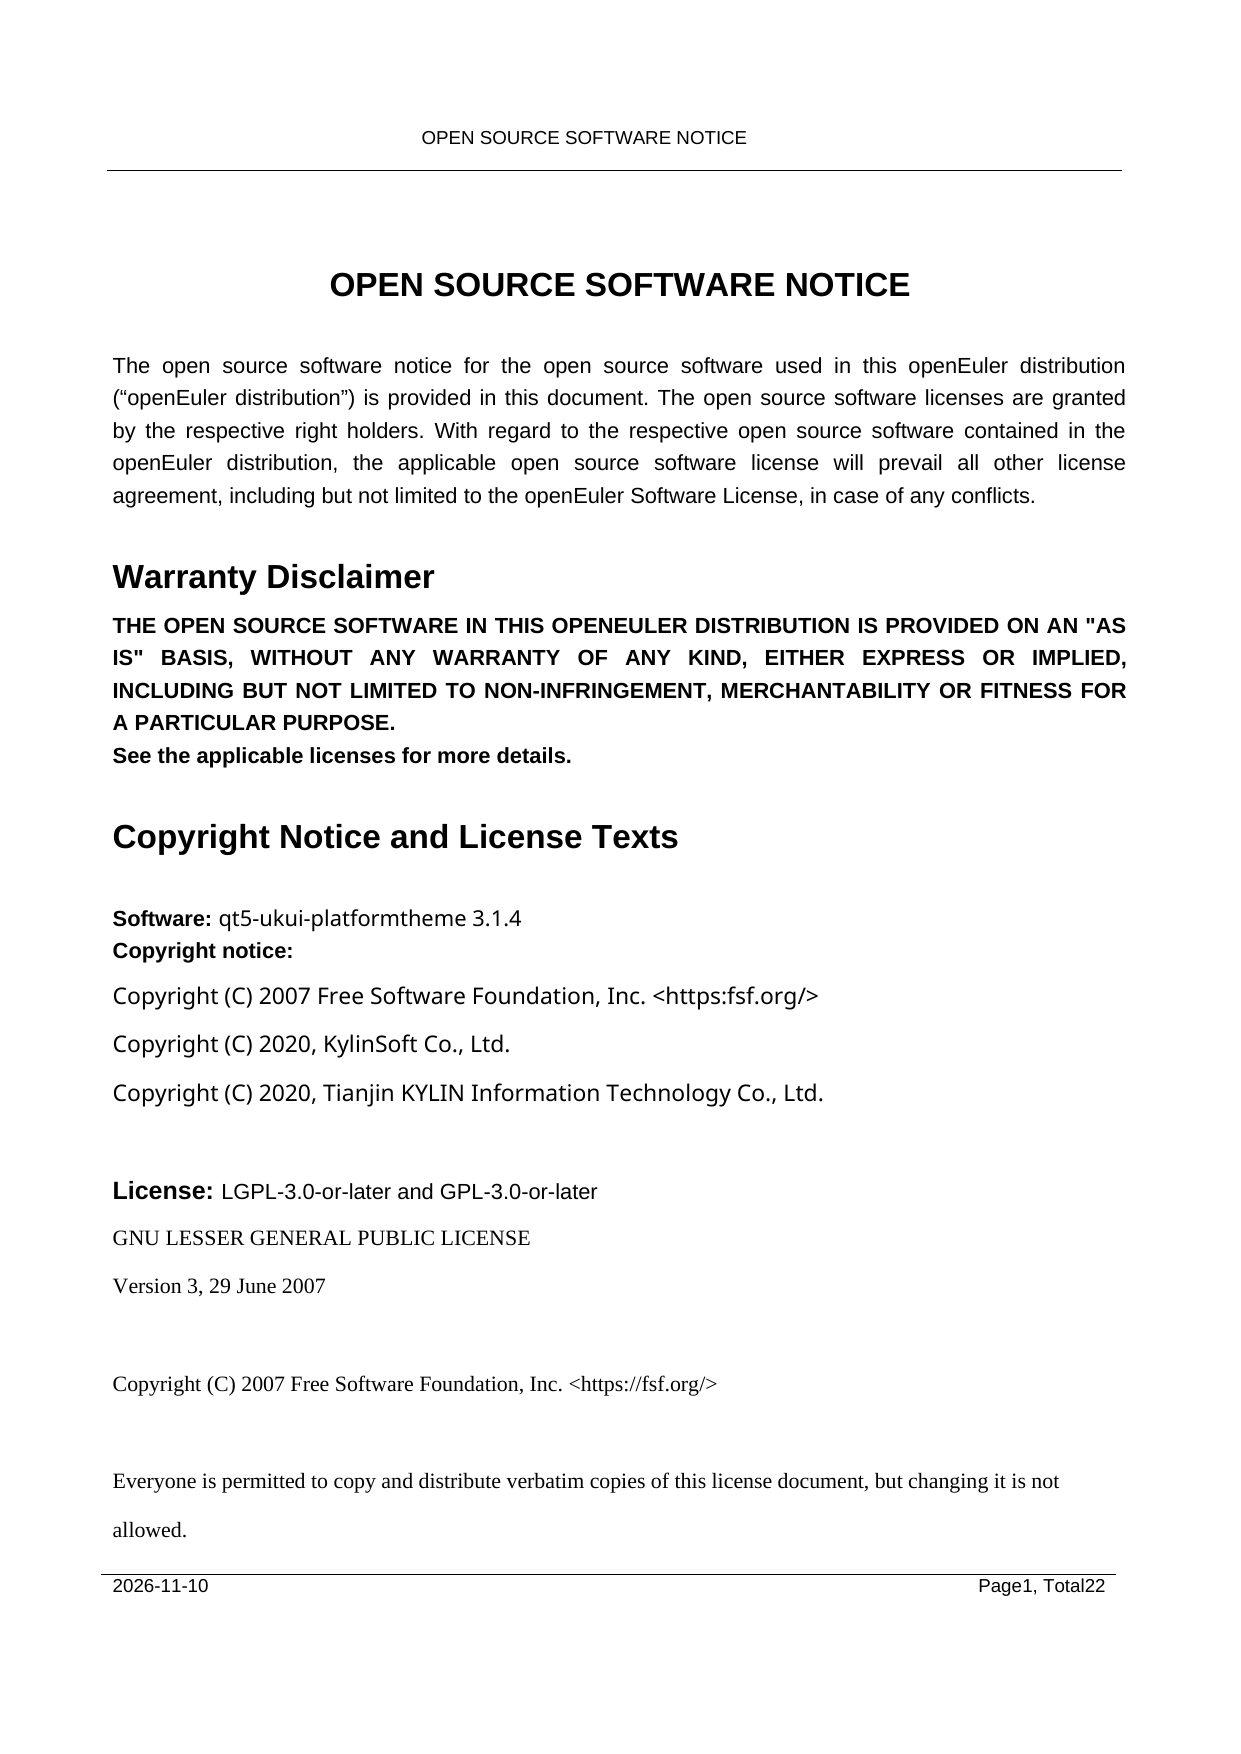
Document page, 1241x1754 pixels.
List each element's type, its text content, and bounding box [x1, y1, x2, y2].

text License: LGPL-3.0-or-later and GPL-3.0-or-later [112, 1174, 1128, 1207]
text THE OPEN SOURCE SOFTWARE IN THIS OPENEULER DISTRIBUTION IS PROVIDED ON AN "AS IS" BASIS, WITHOUT ANY WARRANTY OF ANY KIND, EITHER EXPRESS OR IMPLIED, INCLUDING BUT NOT LIMITED TO NON-INFRINGEMENT, MERCHANTABILITY OR FITNESS FOR A PARTICULAR PURPOSE. See the applicable licenses for more details. [112, 609, 1128, 771]
text Copyright (C) 2007 Free Software Foundation, Inc. <https:fsf.org/> Copyright (C) 2020, KylinSoft Co., Ltd. Copyright (C) 2020, Tianjin KYLIN Information Technology Co., Ltd. [112, 979, 1128, 1158]
text Software: qt5-ukui-platformtheme 3.1.4 [112, 901, 1128, 934]
text The open source software notice for the open source software used in this openEuler distribution (“openEuler distribution”) is provided in this document. The open source software licenses are granted by the respective right holders. With regard to the respective open source software contained in the openEuler distribution, the applicable open source software license will prevail all other license agreement, including but not limited to the openEuler Software License, in case of any conflicts. [112, 349, 1128, 511]
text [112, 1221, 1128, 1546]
text Copyright notice: [112, 934, 1128, 966]
text Warranty Disclaimer [112, 544, 1128, 609]
text Copyright Notice and License Texts [112, 804, 1128, 869]
text OPEN SOURCE SOFTWARE NOTICE [112, 251, 1128, 316]
